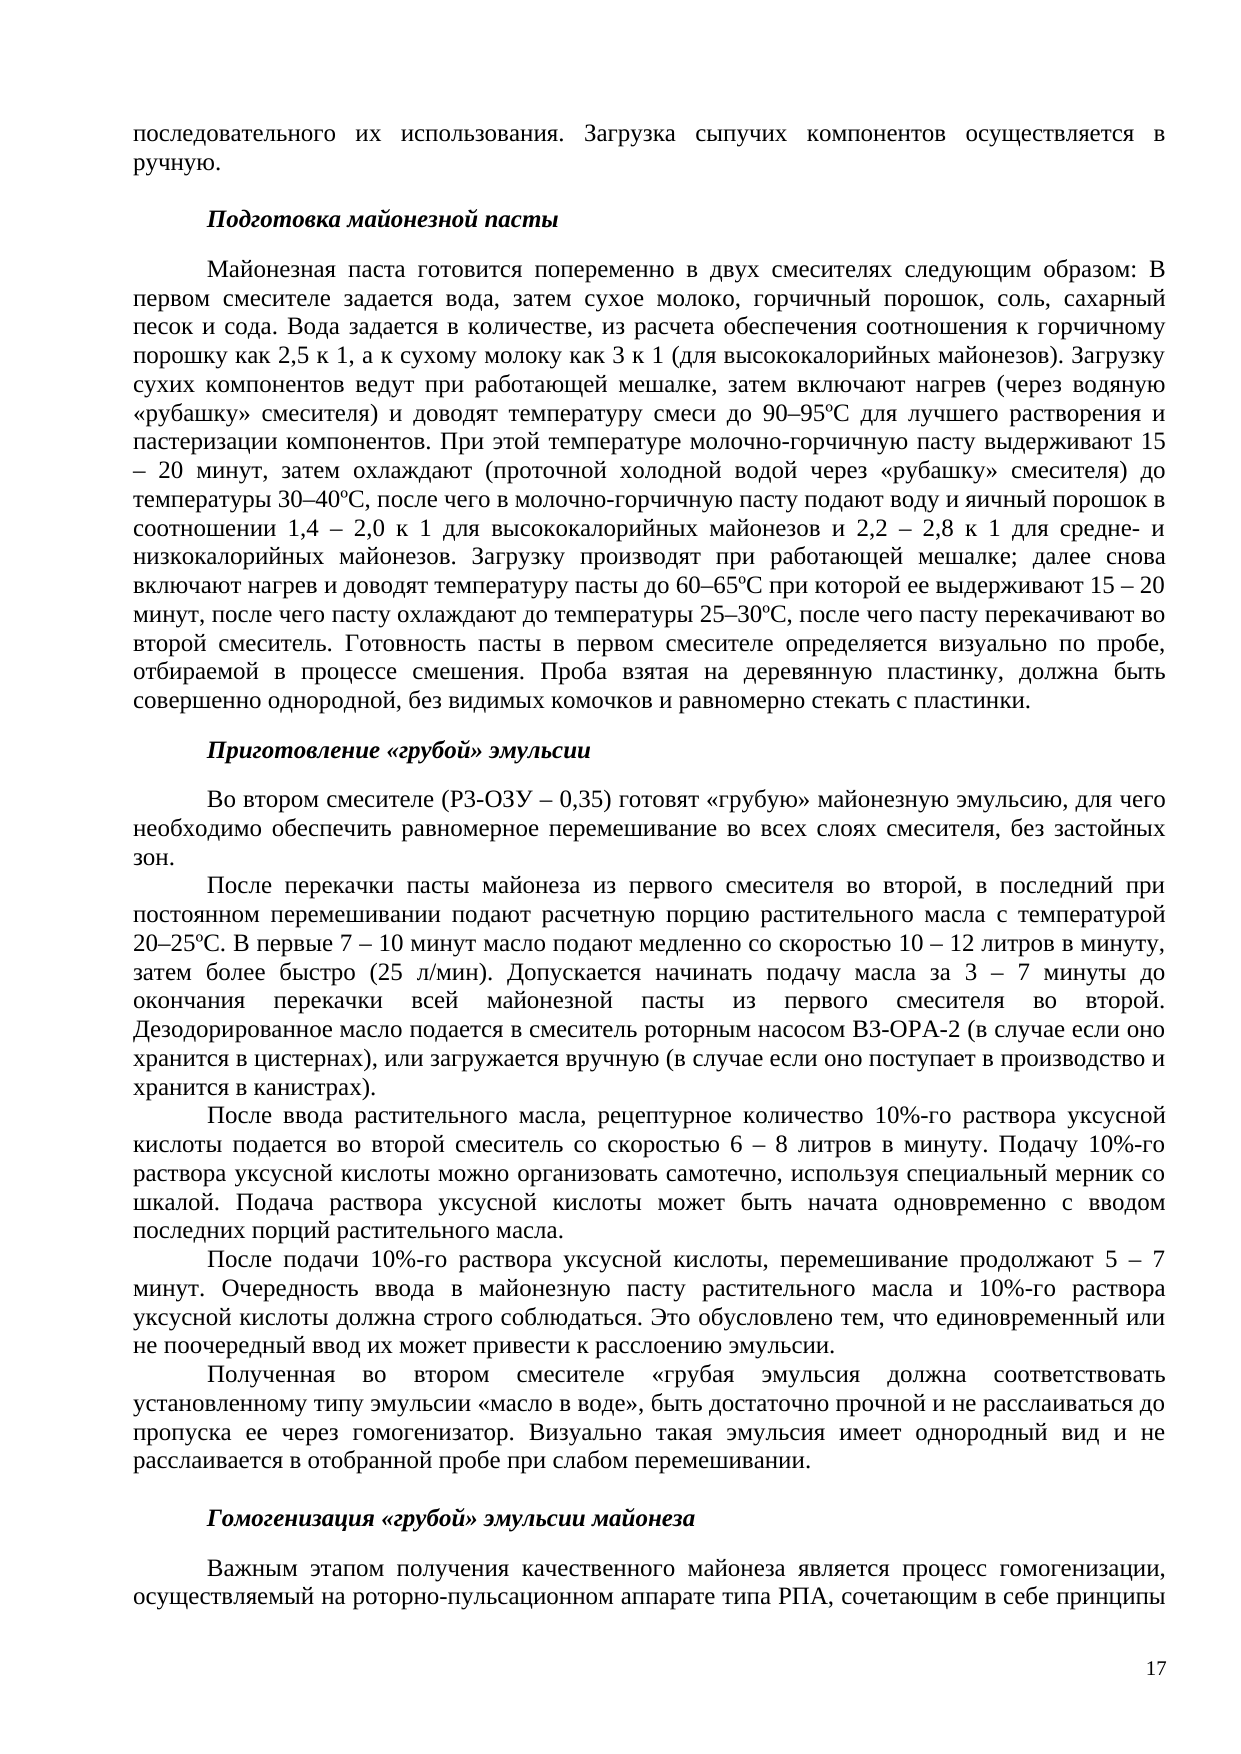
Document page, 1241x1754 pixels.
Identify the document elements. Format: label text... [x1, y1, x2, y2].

text Во втором смесителе (Р3-ОЗУ – 0,35) готовят «грубую» майонезную эмульсию, для чего необходимо обеспечить равномерное перемешивание во всех слоях смесителя, без застойных зон. [133, 784, 1167, 871]
text После подачи 10%-го раствора уксусной кислоты, перемешивание продолжают 5 – 7 минут. Очередность ввода в майонезную пасту растительного масла и 10%-го раствора уксусной кислоты должна строго соблюдаться. Это обусловлено тем, что единовременный или не поочередный ввод их может привести к расслоению эмульсии. [133, 1244, 1167, 1359]
text После перекачки пасты майонеза из первого смесителя во второй, в последний при постоянном перемешивании подают расчетную порцию растительного масла с температурой 20–25ºС. В первые 7 – 10 минут масло подают медленно со скоростью 10 – в минуту, затем более быстро (25 л/мин). Допускается начинать подачу масла за 3 – 7 минуты до окончания перекачки всей майонезной пасты из первого смесителя во второй. Дезодорированное масло подается в смеситель роторным насосом В3-ОРА-2 (в случае если оно хранится в цистернах), или загружается вручную (в случае если оно поступает в производство и хранится в канистрах). [133, 871, 1167, 1101]
text Приготовление «грубой» эмульсии [133, 735, 1167, 763]
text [133, 1553, 1167, 1610]
text Гомогенизация «грубой» эмульсии майонеза [133, 1503, 1167, 1532]
text Полученная во втором смесителе «грубая эмульсия должна соответствовать установленному типу эмульсии «масло в воде», быть достаточно прочной и не расслаиваться до пропуска ее через гомогенизатор. Визуально такая эмульсия имеет однородный вид и не расслаивается в отобранной пробе при слабом перемешивании. [133, 1359, 1167, 1474]
text После ввода растительного масла, рецептурное количество 10%-го раствора уксусной кислоты подается во второй смеситель со скоростью 6 – в минуту. Подачу 10%-го раствора уксусной кислоты можно организовать самотечно, используя специальный мерник со шкалой. Подача раствора уксусной кислоты может быть начата одновременно с вводом последних порций растительного масла. [133, 1101, 1167, 1244]
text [133, 118, 1167, 176]
text Майонезная паста готовится попеременно в двух смесителях следующим образом: В первом смесителе задается вода, затем сухое молоко, горчичный порошок, соль, сахарный песок и сода. Вода задается в количестве, из расчета обеспечения соотношения к горчичному порошку как 2,5 к 1, а к сухому молоку как 3 к 1 (для высококалорийных майонезов). Загрузку сухих компонентов ведут при работающей мешалке, затем включают нагрев (через водяную «рубашку» смесителя) и доводят температуру смеси до 90–95ºС для лучшего растворения и пастеризации компонентов. При этой температуре молочно-горчичную пасту выдерживают 15 – 20 минут, затем охлаждают (проточной холодной водой через «рубашку» смесителя) до температуры 30–40ºС, после чего в молочно-горчичную пасту подают воду и яичный порошок в соотношении 1,4 – 2,0 к 1 для высококалорийных майонезов и 2,2 – 2,8 к 1 для средне- и низкокалорийных майонезов. Загрузку производят при работающей мешалке; далее снова включают нагрев и доводят температуру пасты до 60–65ºС при которой ее выдерживают 15 – 20 минут, после чего пасту охлаждают до температуры 25–30ºС, после чего пасту перекачивают во второй смеситель. Готовность пасты в первом смесителе определяется визуально по пробе, отбираемой в процессе смешения. Проба взятая на деревянную пластинку, должна быть совершенно однородной, без видимых комочков и равномерно стекать с пластинки. [133, 254, 1167, 714]
text Подготовка майонезной пасты [133, 204, 1167, 233]
